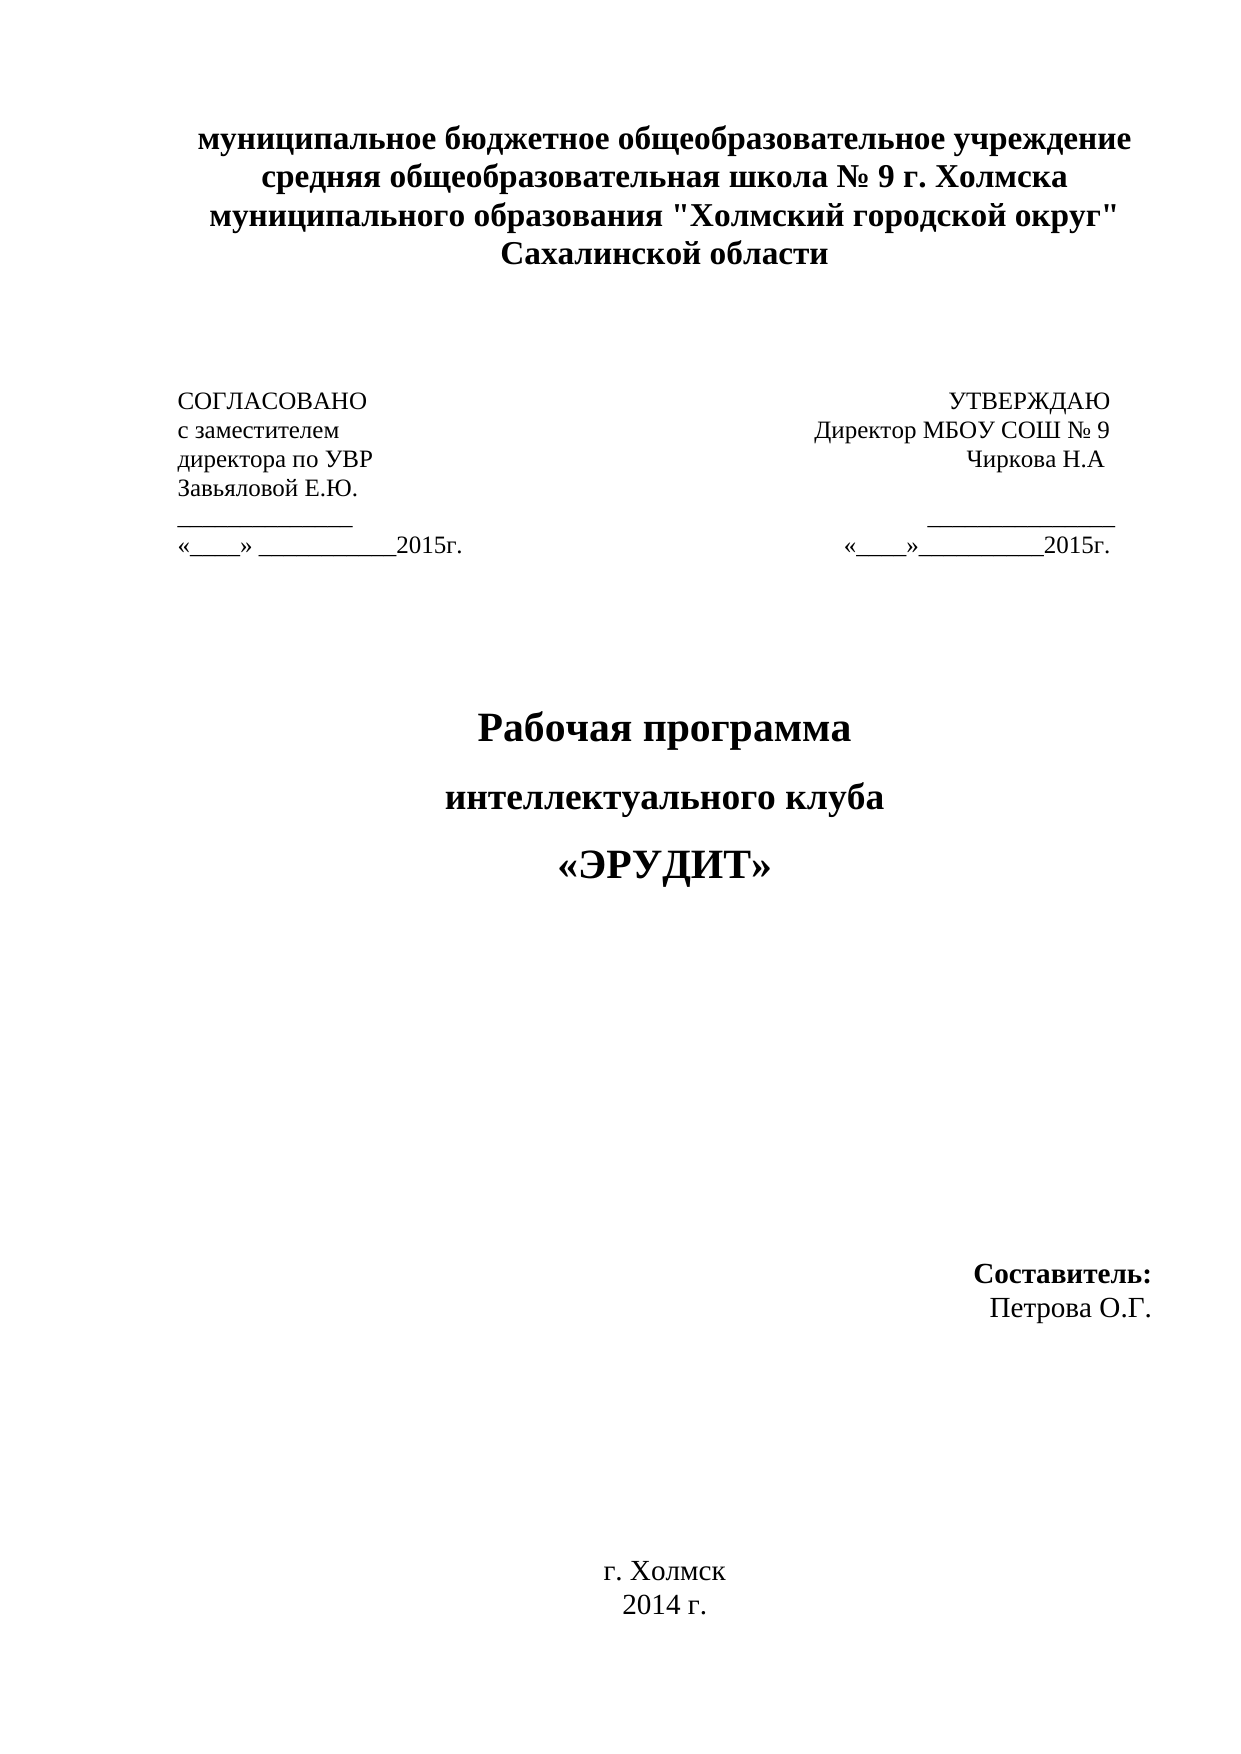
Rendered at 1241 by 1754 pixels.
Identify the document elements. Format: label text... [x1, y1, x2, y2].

text Рабочая программа [177, 703, 1152, 751]
text СОГЛАСОВАНО УТВЕРЖДАЮ [177, 386, 1152, 415]
text муниципальное бюджетное общеобразовательное учреждение [177, 118, 1152, 156]
text Сахалинской области [177, 233, 1152, 271]
text средняя общеобразовательная школа № 9 г. Холмска [177, 156, 1152, 195]
text с заместителем Директор МБОУ СОШ № 9 [177, 415, 1152, 444]
text директора по УВР Чиркова Н.А [177, 444, 1152, 473]
text 2014 г. [177, 1587, 1152, 1620]
text «ЭРУДИТ» [177, 839, 1152, 887]
text ______________ _______________ [177, 501, 1152, 530]
text г. Холмск [177, 1553, 1152, 1587]
text интеллектуального клуба [177, 774, 1152, 818]
text Завьяловой Е.Ю. [177, 473, 1152, 501]
text Петрова О.Г. [177, 1290, 1152, 1323]
text Составитель: [177, 1256, 1152, 1290]
text муниципального образования "Холмский городской округ" [177, 195, 1152, 233]
text «____» ___________2015г. «____»__________2015г. [177, 530, 1152, 559]
